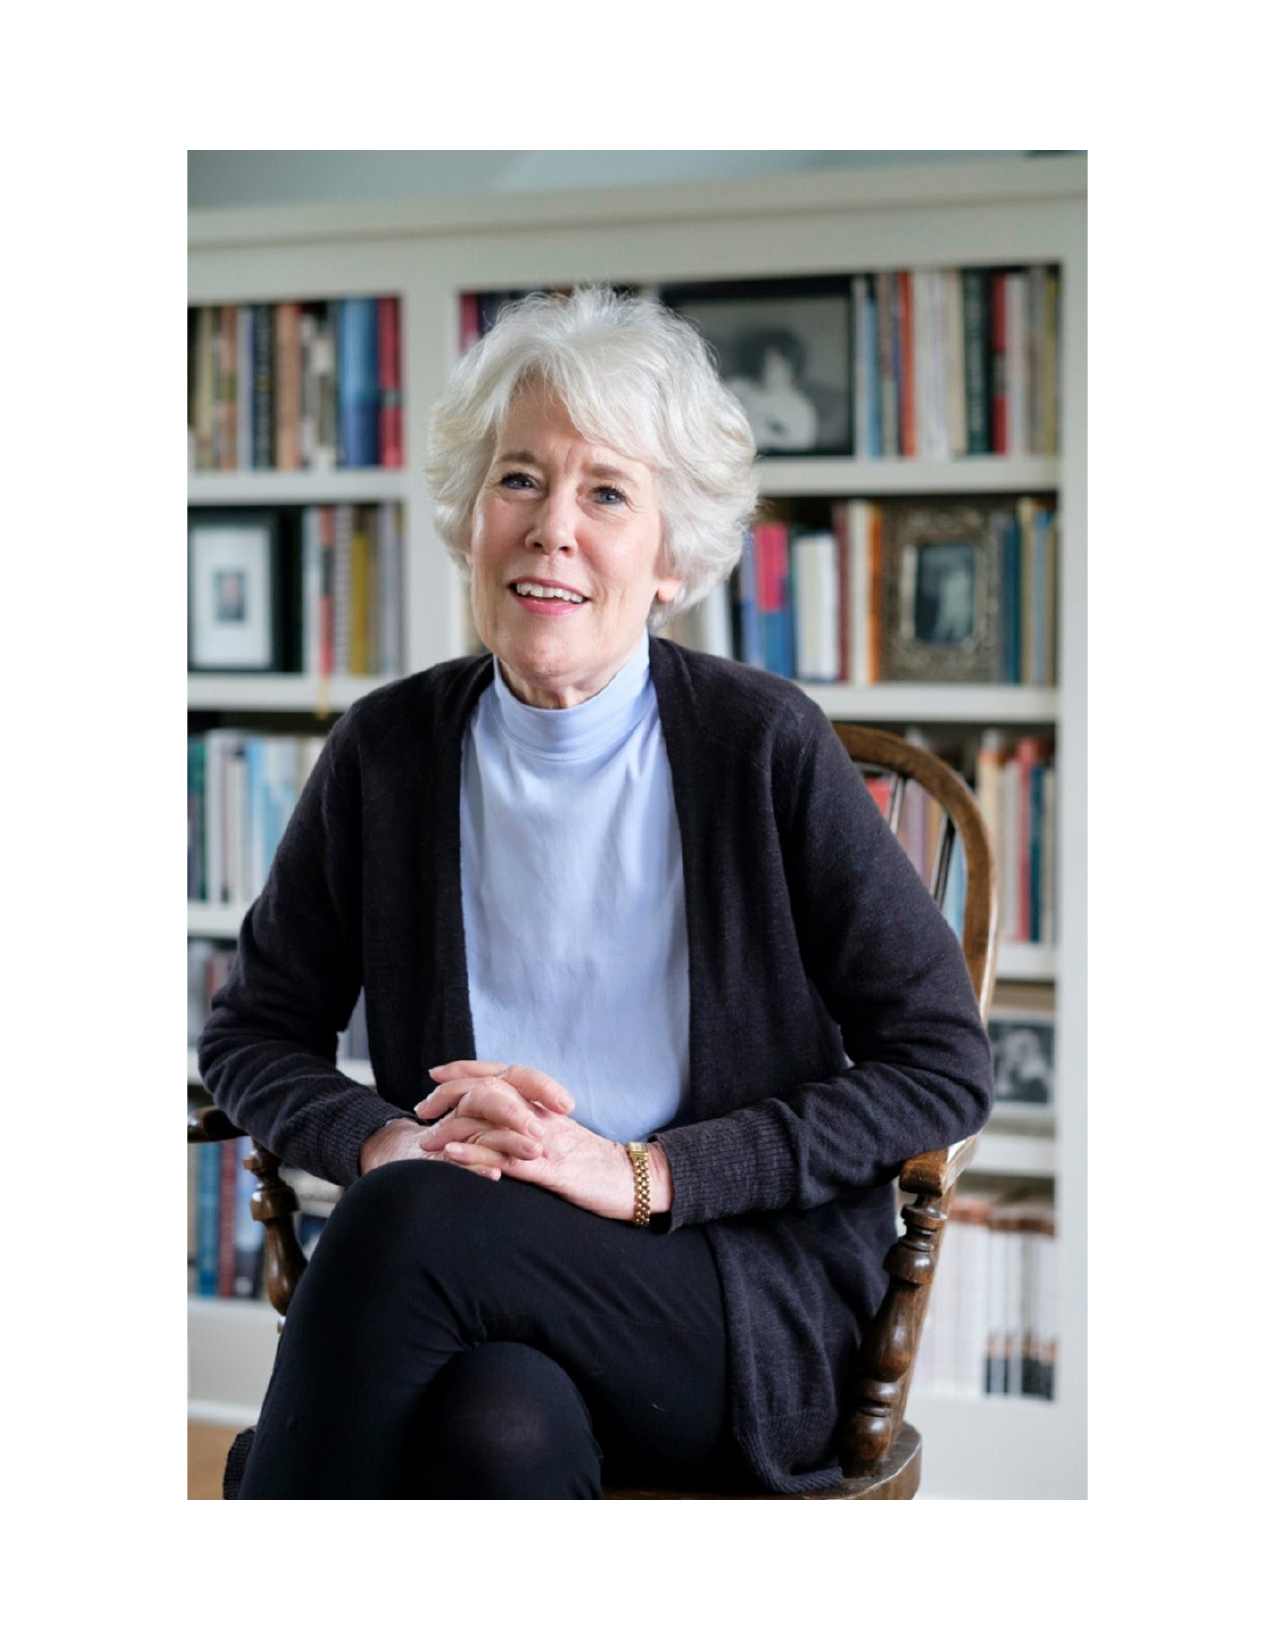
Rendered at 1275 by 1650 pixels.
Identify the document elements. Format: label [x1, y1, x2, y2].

picture [187, 150, 1088, 1500]
